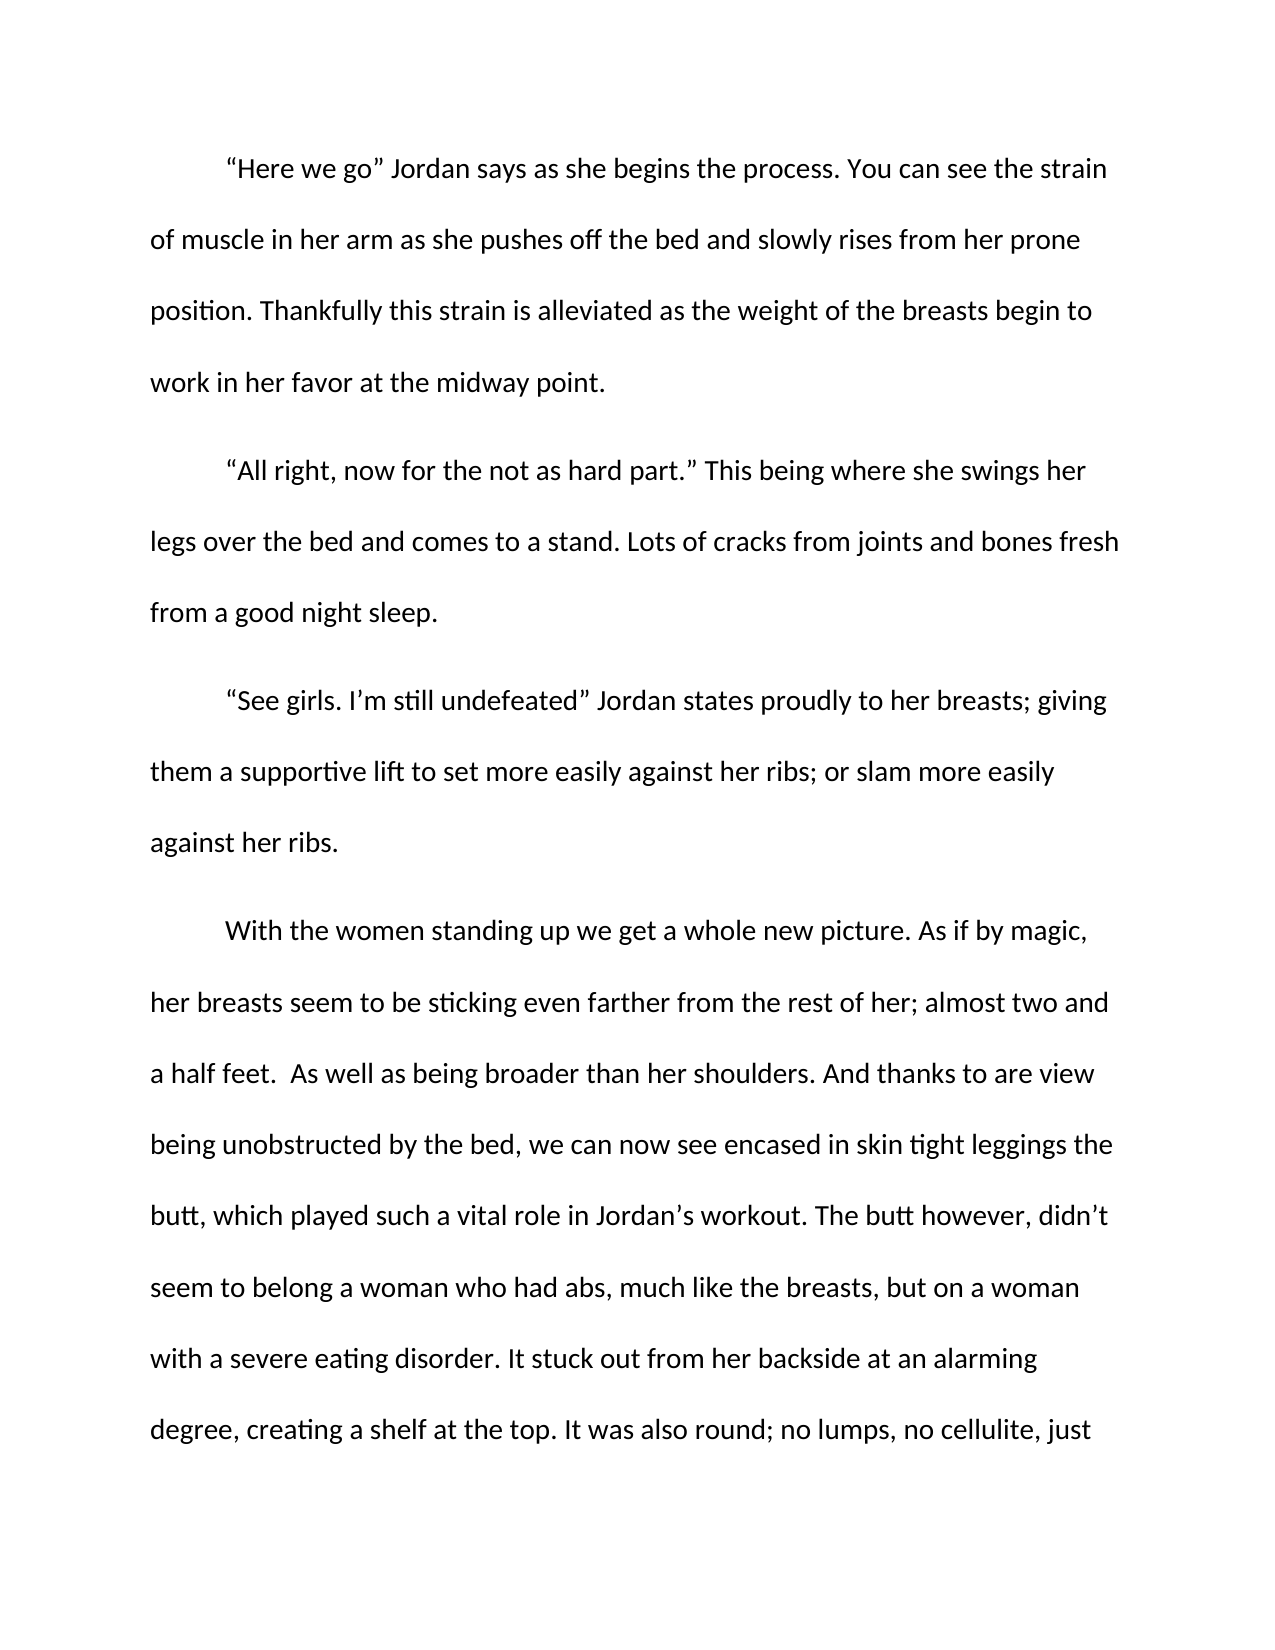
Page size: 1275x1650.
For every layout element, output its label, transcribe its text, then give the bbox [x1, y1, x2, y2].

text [150, 912, 1125, 1447]
text “Here we go” Jordan says as she begins the process. You can see the strain of muscle in her arm as she pushes off the bed and slowly rises from her prone position. Thankfully this strain is alleviated as the weight of the breasts begin to work in her favor at the midway point. [150, 150, 1125, 399]
text “All right, now for the not as hard part.” This being where she swings her legs over the bed and comes to a stand. Lots of cracks from joints and bones fresh from a good night sleep. [150, 452, 1125, 630]
text “See girls. I’m still undefeated” Jordan states proudly to her breasts; giving them a supportive lift to set more easily against her ribs; or slam more easily against her ribs. [150, 682, 1125, 860]
